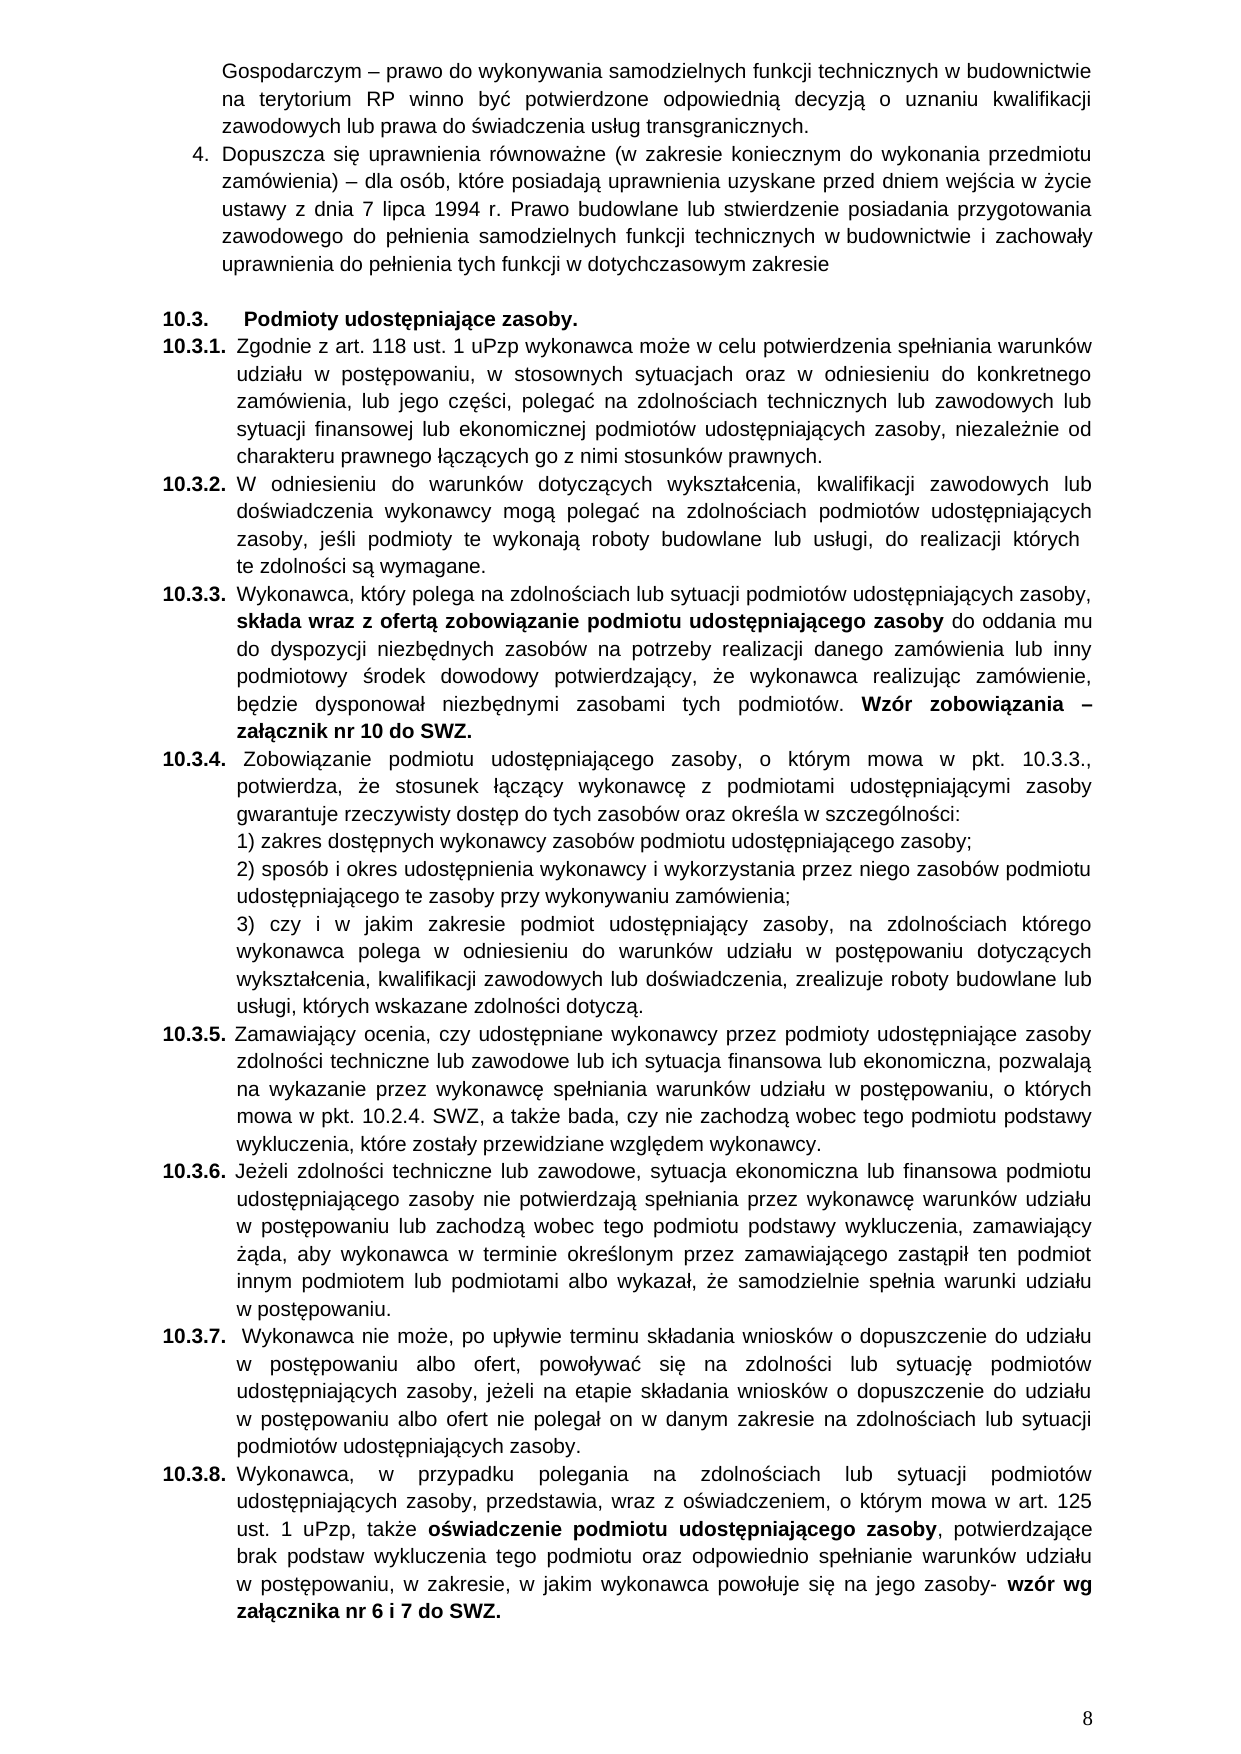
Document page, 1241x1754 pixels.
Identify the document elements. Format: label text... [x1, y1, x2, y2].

text 10.3.2. W odniesieniu do warunków dotyczących wykształcenia, kwalifikacji zawodowych lub doświadczenia wykonawcy mogą polegać na zdolnościach podmiotów udostępniających zasoby, jeśli podmioty te wykonają roboty budowlane lub usługi, do realizacji których te zdolności są wymagane. [162, 472, 1093, 578]
text 10.3.1. Zgodnie z art. 118 ust. 1 uPzp wykonawca może w celu potwierdzenia spełniania warunków udziału w postępowaniu, w stosownych sytuacjach oraz w odniesieniu do konkretnego zamówienia, lub jego części, polegać na zdolnościach technicznych lub zawodowych lub sytuacji finansowej lub ekonomicznej podmiotów udostępniających zasoby, niezależnie od charakteru prawnego łączących go z nimi stosunków prawnych. [162, 334, 1093, 468]
text 2) sposób i okres udostępnienia wykonawcy i wykorzystania przez niego zasobów podmiotu udostępniającego te zasoby przy wykonywaniu zamówienia; [236, 857, 1093, 908]
text 10.3.8. Wykonawca, w przypadku polegania na zdolnościach lub sytuacji podmiotów udostępniających zasoby, przedstawia, wraz z oświadczeniem, o którym mowa w art. 125 ust. 1 uPzp, także oświadczenie podmiotu udostępniającego zasoby, potwierdzające brak podstaw wykluczenia tego podmiotu oraz odpowiednio spełnianie warunków udziału w postępowaniu, w zakresie, w jakim wykonawca powołuje się na jego zasoby- wzór wg załącznika nr 6 i 7 do SWZ. [162, 1462, 1093, 1623]
list Podmioty udostępniające zasoby. [162, 307, 1093, 331]
text 10.3.5. Zamawiający ocenia, czy udostępniane wykonawcy przez podmioty udostępniające zasoby zdolności techniczne lub zawodowe lub ich sytuacja finansowa lub ekonomiczna, pozwalają na wykazanie przez wykonawcę spełniania warunków udziału w postępowaniu, o których mowa w pkt. 10.2.4. SWZ, a także bada, czy nie zachodzą wobec tego podmiotu podstawy wykluczenia, które zostały przewidziane względem wykonawcy. [162, 1022, 1093, 1156]
text 10.3.6. Jeżeli zdolności techniczne lub zawodowe, sytuacja ekonomiczna lub finansowa podmiotu udostępniającego zasoby nie potwierdzają spełniania przez wykonawcę warunków udziału w postępowaniu lub zachodzą wobec tego podmiotu podstawy wykluczenia, zamawiający żąda, aby wykonawca w terminie określonym przez zamawiającego zastąpił ten podmiot innym podmiotem lub podmiotami albo wykazał, że samodzielnie spełnia warunki udziału w postępowaniu. [162, 1159, 1093, 1321]
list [192, 59, 1093, 138]
text 10.3.7. Wykonawca nie może, po upływie terminu składania wniosków o dopuszczenie do udziału w postępowaniu albo ofert, powoływać się na zdolności lub sytuację podmiotów udostępniających zasoby, jeżeli na etapie składania wniosków o dopuszczenie do udziału w postępowaniu albo ofert nie polegał on w danym zakresie na zdolnościach lub sytuacji podmiotów udostępniających zasoby. [162, 1324, 1093, 1458]
text 1) zakres dostępnych wykonawcy zasobów podmiotu udostępniającego zasoby; [236, 829, 1093, 853]
text 10.3.3. Wykonawca, który polega na zdolnościach lub sytuacji podmiotów udostępniających zasoby, składa wraz z ofertą zobowiązanie podmiotu udostępniającego zasoby do oddania mu do dyspozycji niezbędnych zasobów na potrzeby realizacji danego zamówienia lub inny podmiotowy środek dowodowy potwierdzający, że wykonawca realizując zamówienie, będzie dysponował niezbędnymi zasobami tych podmiotów. Wzór zobowiązania – załącznik nr 10 do SWZ. [162, 582, 1093, 743]
text 3) czy i w jakim zakresie podmiot udostępniający zasoby, na zdolnościach którego wykonawca polega w odniesieniu do warunków udziału w postępowaniu dotyczących wykształcenia, kwalifikacji zawodowych lub doświadczenia, zrealizuje roboty budowlane lub usługi, których wskazane zdolności dotyczą. [236, 912, 1093, 1018]
text 10.3.4. Zobowiązanie podmiotu udostępniającego zasoby, o którym mowa w pkt. 10.3.3., potwierdza, że stosunek łączący wykonawcę z podmiotami udostępniającymi zasoby gwarantuje rzeczywisty dostęp do tych zasobów oraz określa w szczególności: [162, 747, 1093, 826]
list Dopuszcza się uprawnienia równoważne (w zakresie koniecznym do wykonania przedmiotu zamówienia) – dla osób, które posiadają uprawnienia uzyskane przed dniem wejścia w życie ustawy z dnia 7 lipca 1994 r. Prawo budowlane lub stwierdzenie posiadania przygotowania zawodowego do pełnienia samodzielnych funkcji technicznych w budownictwie i zachowały uprawnienia do pełnienia tych funkcji w dotychczasowym zakresie [192, 142, 1093, 276]
